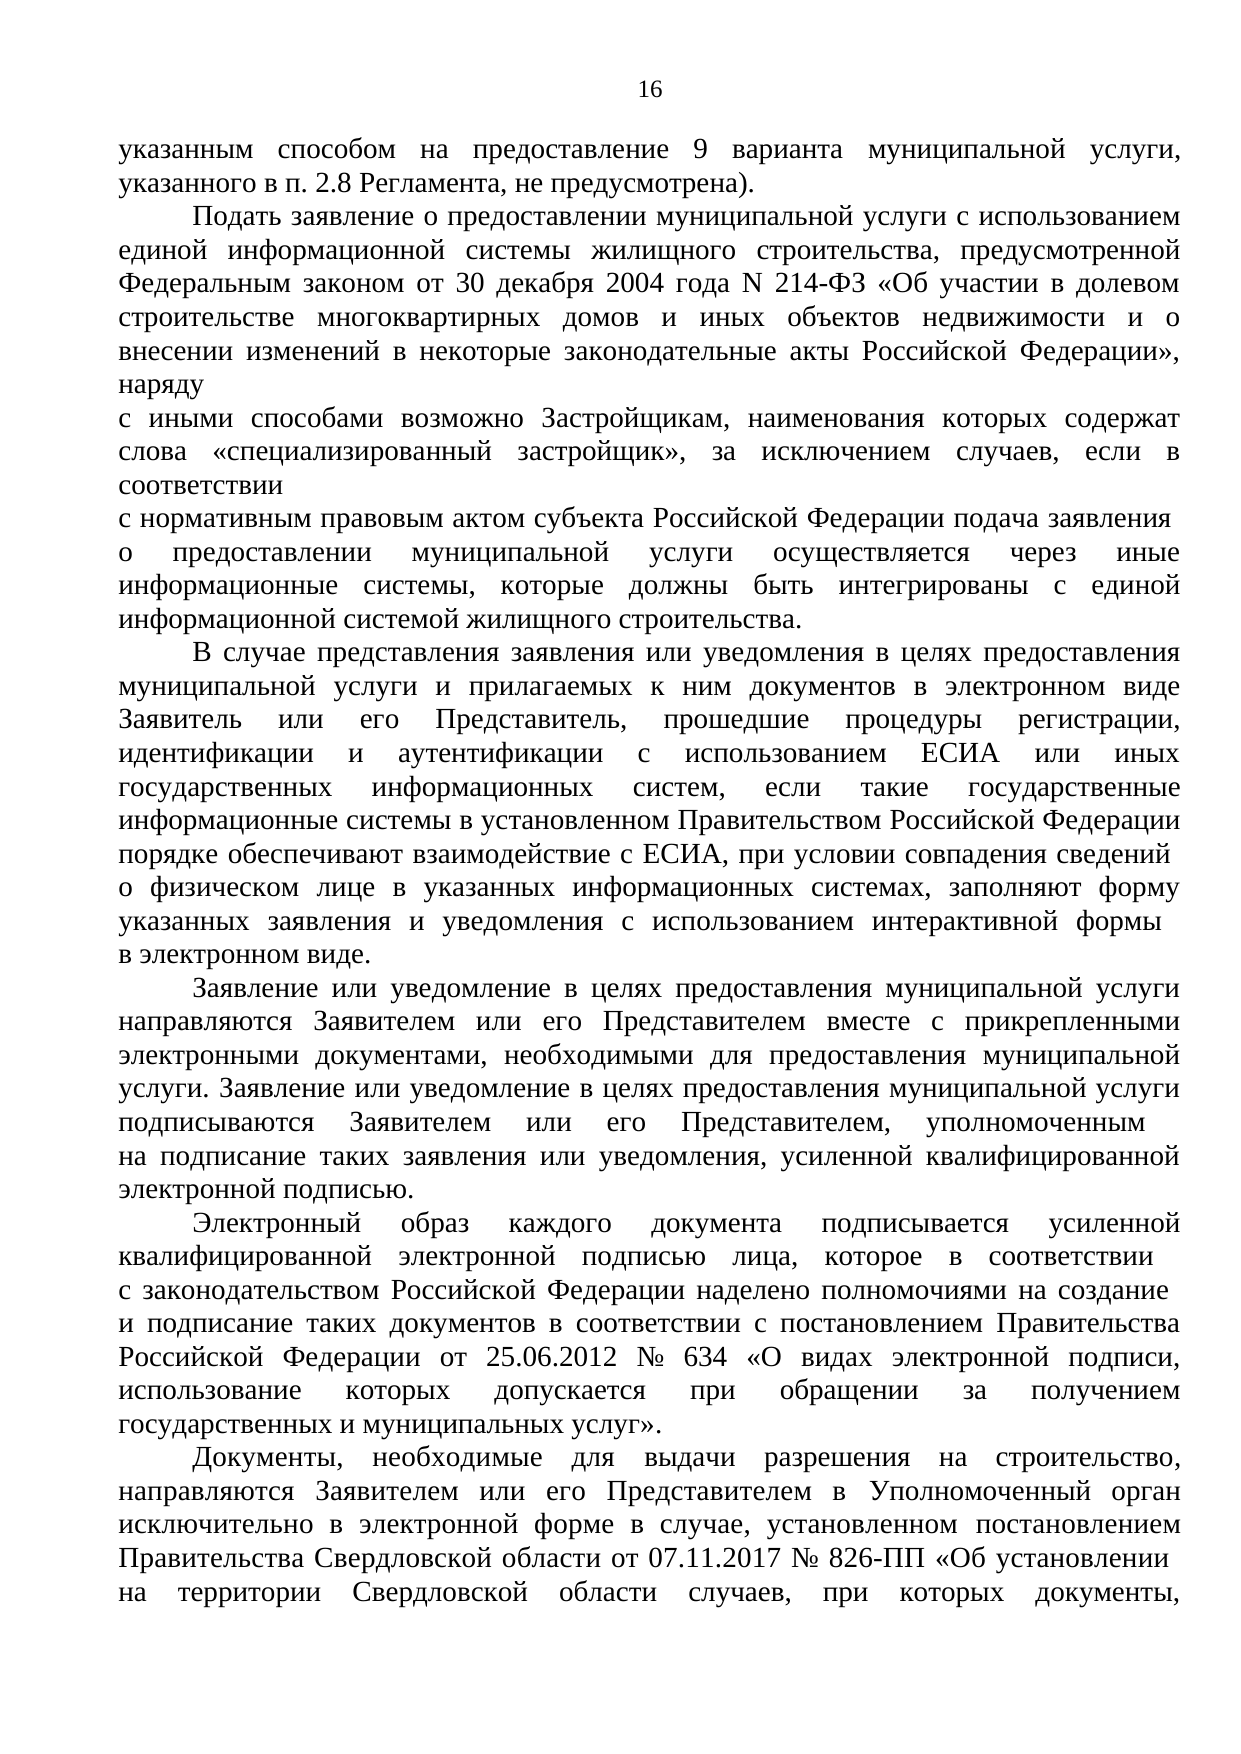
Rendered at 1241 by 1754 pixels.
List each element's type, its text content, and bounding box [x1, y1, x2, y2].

text В случае представления заявления или уведомления в целях предоставления муниципальной услуги и прилагаемых к ним документов в электронном виде Заявитель или его Представитель, прошедшие процедуры регистрации, идентификации и аутентификации с использованием ЕСИА или иных государственных информационных систем, если такие государственные информационные системы в установленном Правительством Российской Федерации порядке обеспечивают взаимодействие с ЕСИА, при условии совпадения сведений о физическом лице в указанных информационных системах, заполняют форму указанных заявления и уведомления с использованием интерактивной формы в электронном виде. [118, 634, 1181, 970]
text Подать заявление о предоставлении муниципальной услуги с использованием единой информационной системы жилищного строительства, предусмотренной Федеральным законом от 30 декабря 2004 года N 214-ФЗ «Об участии в долевом строительстве многоквартирных домов и иных объектов недвижимости и о внесении изменений в некоторые законодательные акты Российской Федерации», наряду с иными способами возможно Застройщикам, наименования которых содержат слова «специализированный застройщик», за исключением случаев, если в соответствии с нормативным правовым актом субъекта Российской Федерации подача заявления о предоставлении муниципальной услуги осуществляется через иные информационные системы, которые должны быть интегрированы с единой информационной системой жилищного строительства. [118, 198, 1181, 634]
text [118, 1439, 1181, 1607]
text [118, 131, 1181, 198]
text Электронный образ каждого документа подписывается усиленной квалифицированной электронной подписью лица, которое в соответствии с законодательством Российской Федерации наделено полномочиями на создание и подписание таких документов в соответствии с постановлением Правительства Российской Федерации от 25.06.2012 № 634 «О видах электронной подписи, использование которых допускается при обращении за получением государственных и муниципальных услуг». [118, 1205, 1181, 1439]
text Заявление или уведомление в целях предоставления муниципальной услуги направляются Заявителем или его Представителем вместе с прикрепленными электронными документами, необходимыми для предоставления муниципальной услуги. Заявление или уведомление в целях предоставления муниципальной услуги подписываются Заявителем или его Представителем, уполномоченным на подписание таких заявления или уведомления, усиленной квалифицированной электронной подписью. [118, 970, 1181, 1205]
